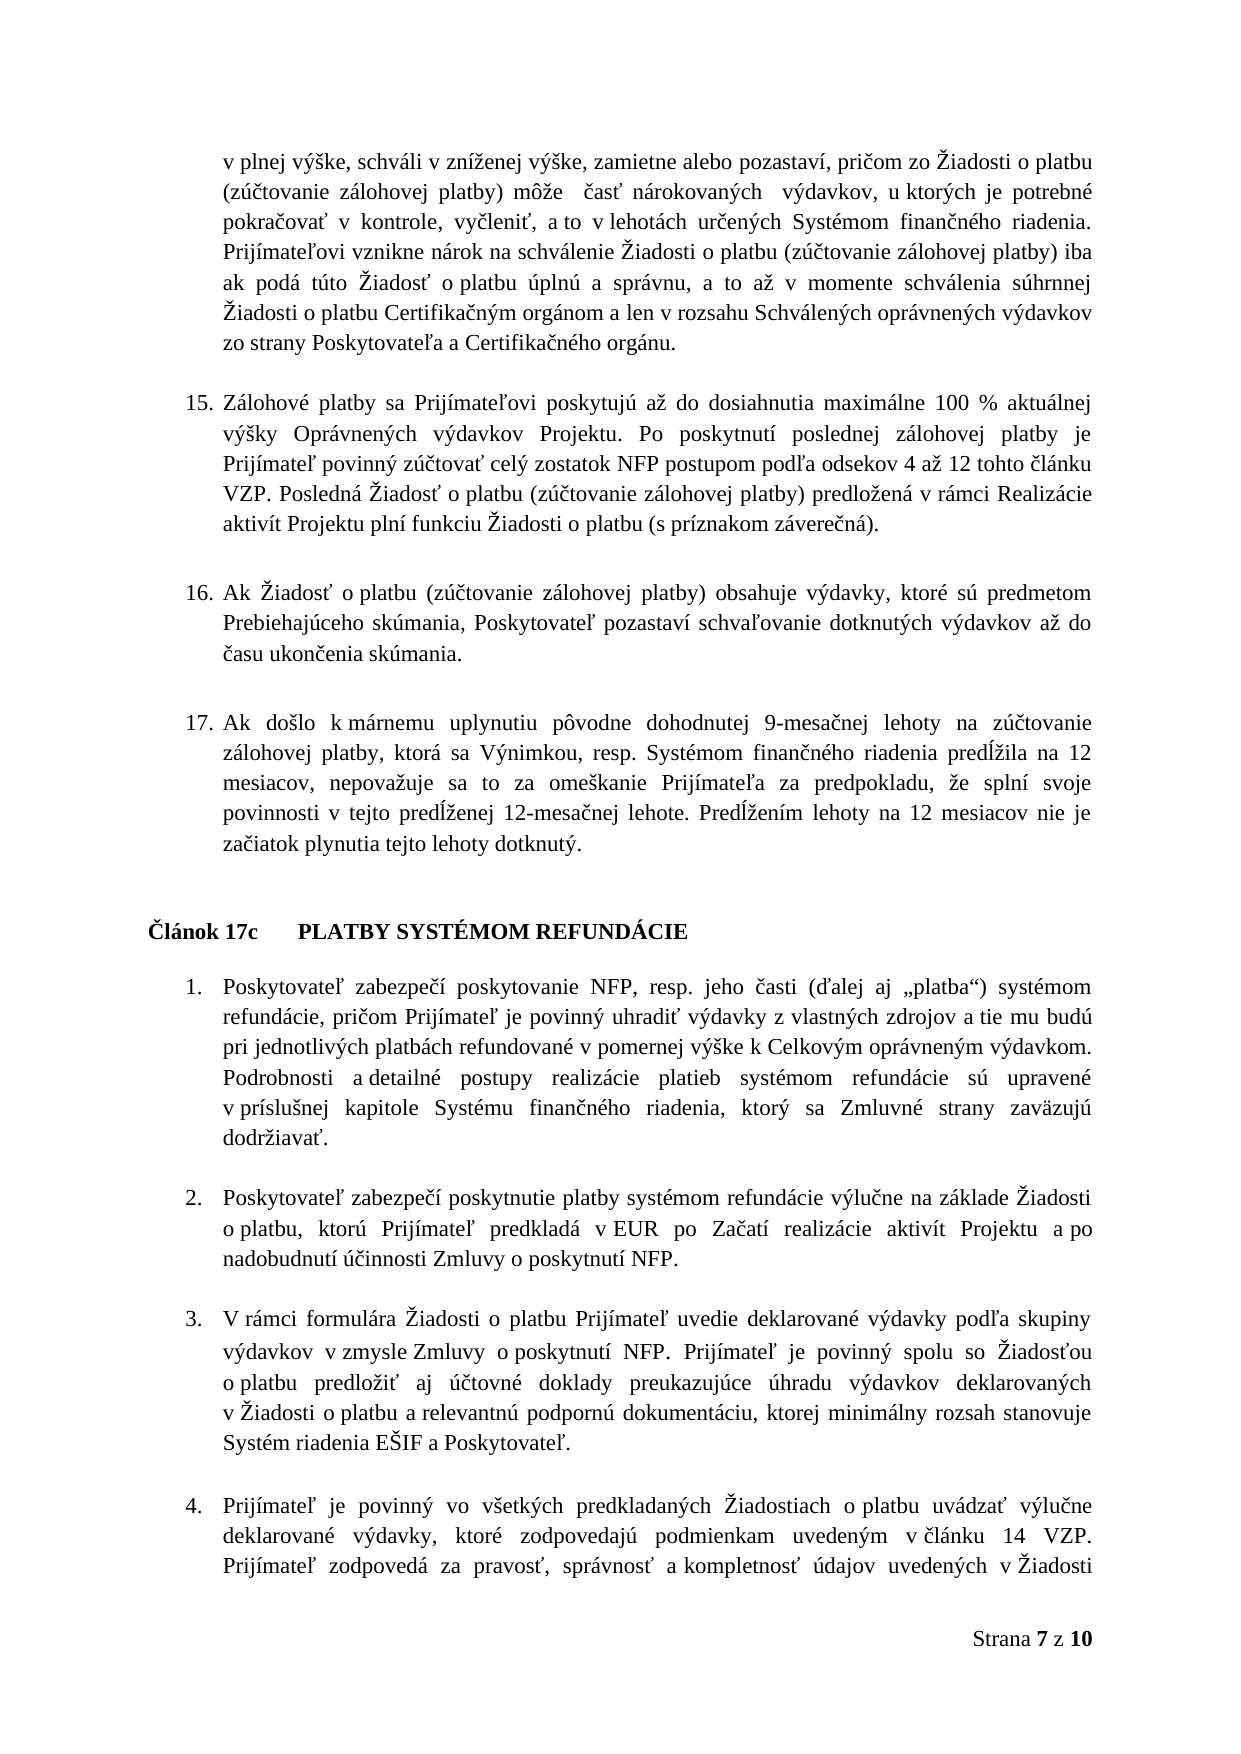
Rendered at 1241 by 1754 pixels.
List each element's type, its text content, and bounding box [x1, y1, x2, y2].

list Ak Žiadosť o platbu (zúčtovanie zálohovej platby) obsahuje výdavky, ktoré sú predmetom Prebiehajúceho skúmania, Poskytovateľ pozastaví schvaľovanie dotknutých výdavkov až do času ukončenia skúmania. [185, 579, 1092, 666]
text Článok 17c PLATBY SYSTÉMOM REFUNDÁCIE [148, 918, 1092, 944]
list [185, 148, 1092, 355]
list V rámci formulára Žiadosti o platbu Prijímateľ uvedie deklarované výdavky podľa skupiny výdavkov v zmysle Zmluvy o poskytnutí NFP. Prijímateľ je povinný spolu so Žiadosťou o platbu predložiť aj účtovné doklady preukazujúce úhradu výdavkov deklarovaných v Žiadosti o platbu a relevantnú podpornú dokumentáciu, ktorej minimálny rozsah stanovuje Systém riadenia EŠIF a Poskytovateľ. [185, 1305, 1092, 1455]
list Poskytovateľ zabezpečí poskytovanie NFP, resp. jeho časti (ďalej aj „platba“) systémom refundácie, pričom Prijímateľ je povinný uhradiť výdavky z vlastných zdrojov a tie mu budú pri jednotlivých platbách refundované v pomernej výške k Celkovým oprávneným výdavkom. Podrobnosti a detailné postupy realizácie platieb systémom refundácie sú upravené v príslušnej kapitole Systému finančného riadenia, ktorý sa Zmluvné strany zaväzujú dodržiavať. [185, 973, 1092, 1150]
list Poskytovateľ zabezpečí poskytnutie platby systémom refundácie výlučne na základe Žiadosti o platbu, ktorú Prijímateľ predkladá v EUR po Začatí realizácie aktivít Projektu a po nadobudnutí účinnosti Zmluvy o poskytnutí NFP. [185, 1184, 1092, 1271]
list Zálohové platby sa Prijímateľovi poskytujú až do dosiahnutia maximálne 100 % aktuálnej výšky Oprávnených výdavkov Projektu. Po poskytnutí poslednej zálohovej platby je Prijímateľ povinný zúčtovať celý zostatok NFP postupom podľa odsekov 4 až 12 tohto článku VZP. Posledná Žiadosť o platbu (zúčtovanie zálohovej platby) predložená v rámci Realizácie aktivít Projektu plní funkciu Žiadosti o platbu (s príznakom záverečná). [185, 389, 1092, 537]
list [185, 1492, 1092, 1579]
list Ak došlo k márnemu uplynutiu pôvodne dohodnutej 9-mesačnej lehoty na zúčtovanie zálohovej platby, ktorá sa Výnimkou, resp. Systémom finančného riadenia predĺžila na 12 mesiacov, nepovažuje sa to za omeškanie Prijímateľa za predpokladu, že splní svoje povinnosti v tejto predĺženej 12-mesačnej lehote. Predĺžením lehoty na 12 mesiacov nie je začiatok plynutia tejto lehoty dotknutý. [185, 709, 1092, 856]
